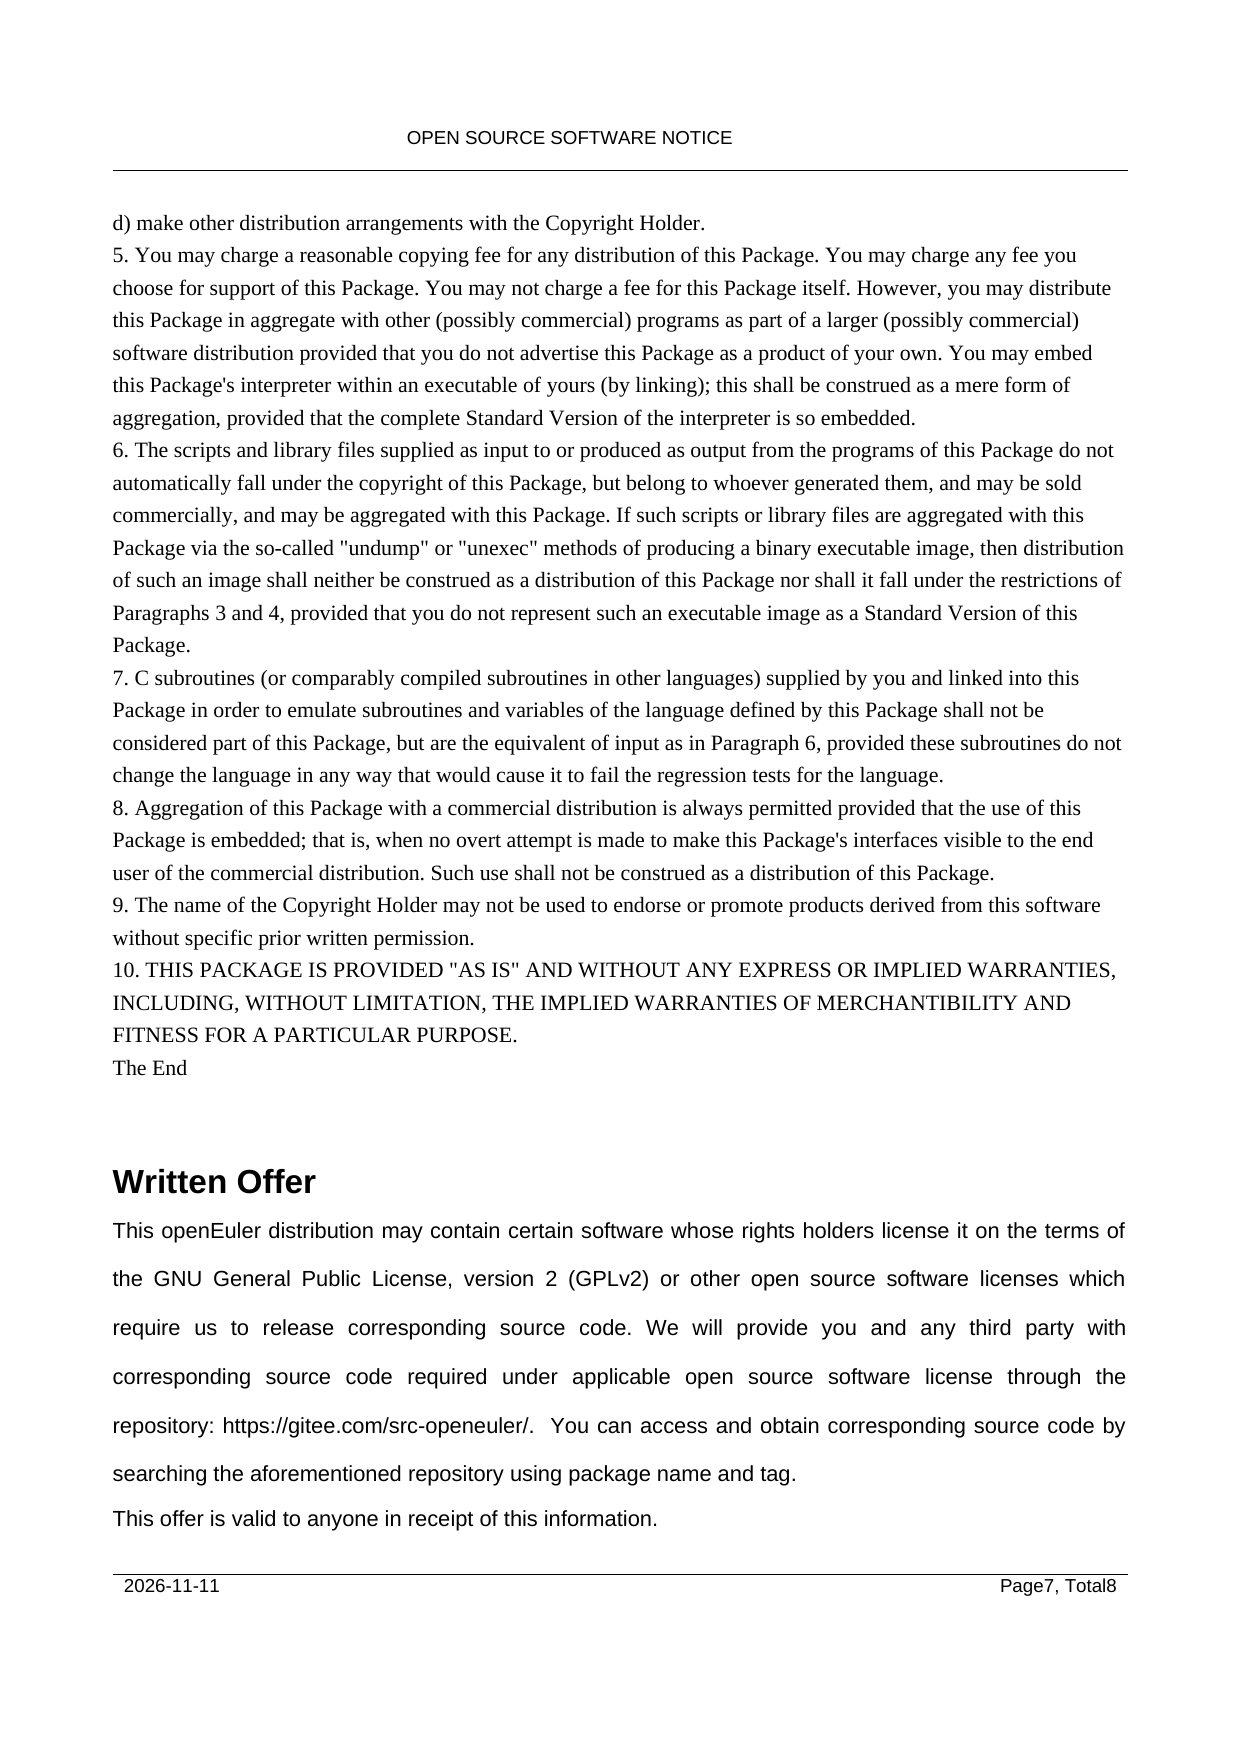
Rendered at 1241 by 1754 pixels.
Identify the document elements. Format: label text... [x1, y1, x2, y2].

text 5. You may charge a reasonable copying fee for any distribution of this Package. You may charge any fee you choose for support of this Package. You may not charge a fee for this Package itself. However, you may distribute this Package in aggregate with other (possibly commercial) programs as part of a larger (possibly commercial) software distribution provided that you do not advertise this Package as a product of your own. You may embed this Package's interpreter within an executable of yours (by linking); this shall be construed as a mere form of aggregation, provided that the complete Standard Version of the interpreter is so embedded. [112, 239, 1128, 434]
text Written Offer [112, 1149, 1128, 1214]
text This offer is valid to anyone in receipt of this information. [112, 1503, 1128, 1535]
text 6. The scripts and library files supplied as input to or produced as output from the programs of this Package do not automatically fall under the copyright of this Package, but belong to whoever generated them, and may be sold commercially, and may be aggregated with this Package. If such scripts or library files are aggregated with this Package via the so-called "undump" or "unexec" methods of producing a binary executable image, then distribution of such an image shall neither be construed as a distribution of this Package nor shall it fall under the restrictions of Paragraphs 3 and 4, provided that you do not represent such an executable image as a Standard Version of this Package. [112, 434, 1128, 661]
text d) make other distribution arrangements with the Copyright Holder. [112, 206, 1128, 239]
text 9. The name of the Copyright Holder may not be used to endorse or promote products derived from this software without specific prior written permission. [112, 889, 1128, 954]
text The End [112, 1051, 1128, 1084]
text This openEuler distribution may contain certain software whose rights holders license it on the terms of the GNU General Public License, version 2 (GPLv2) or other open source software licenses which require us to release corresponding source code. We will provide you and any third party with corresponding source code required under applicable open source software license through the repository: https://gitee.com/src-openeuler/. You can access and obtain corresponding source code by searching the aforementioned repository using package name and tag. [112, 1214, 1128, 1490]
text 8. Aggregation of this Package with a commercial distribution is always permitted provided that the use of this Package is embedded; that is, when no overt attempt is made to make this Package's interfaces visible to the end user of the commercial distribution. Such use shall not be construed as a distribution of this Package. [112, 791, 1128, 889]
text 10. THIS PACKAGE IS PROVIDED "AS IS" AND WITHOUT ANY EXPRESS OR IMPLIED WARRANTIES, INCLUDING, WITHOUT LIMITATION, THE IMPLIED WARRANTIES OF MERCHANTIBILITY AND FITNESS FOR A PARTICULAR PURPOSE. [112, 954, 1128, 1051]
text 7. C subroutines (or comparably compiled subroutines in other languages) supplied by you and linked into this Package in order to emulate subroutines and variables of the language defined by this Package shall not be considered part of this Package, but are the equivalent of input as in Paragraph 6, provided these subroutines do not change the language in any way that would cause it to fail the regression tests for the language. [112, 661, 1128, 791]
